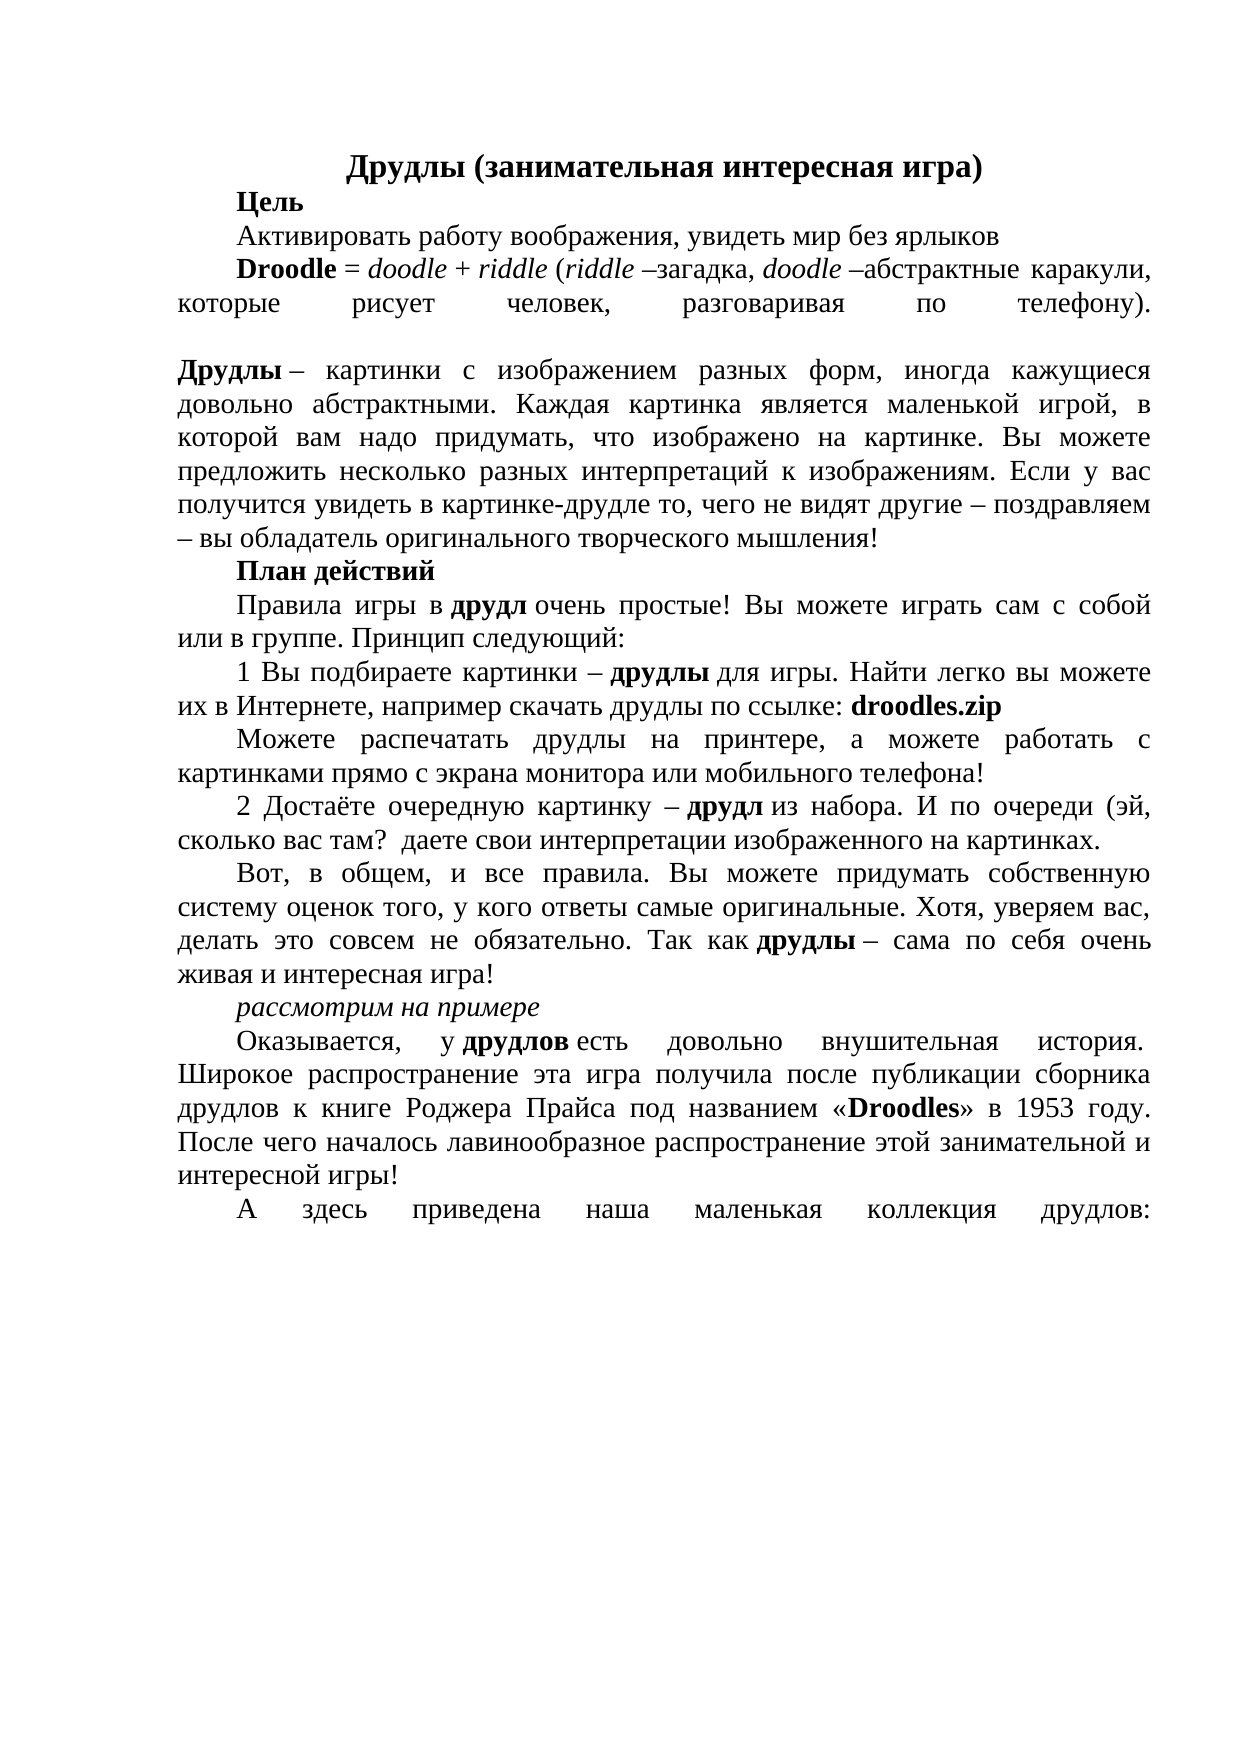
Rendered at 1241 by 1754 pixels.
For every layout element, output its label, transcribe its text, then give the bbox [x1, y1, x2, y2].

text 1 Вы подбираете картинки – друдлы для игры. Найти легко вы можете их в Интернете, например скачать друдлы по ссылке: droodles.zip [177, 654, 1152, 721]
text Цель [177, 184, 1152, 218]
text Друдлы (занимательная интересная игра) [177, 118, 1152, 184]
text План действий [177, 553, 1152, 587]
text Оказывается, у друдлов есть довольно внушительная история. Широкое распространение эта игра получила после публикации сборника друдлов к книге Роджера Прайса под названием «Droodles» в 1953 году. После чего началось лавинообразное распространение этой занимательной и интересной игры! [177, 1023, 1152, 1191]
text Правила игры в друдл очень простые! Вы можете играть сам с собой или в группе. Принцип следующий: [177, 587, 1152, 654]
text Вот, в общем, и все правила. Вы можете придумать собственную систему оценок того, у кого ответы самые оригинальные. Хотя, уверяем вас, делать это совсем не обязательно. Так как друдлы – сама по себя очень живая и интересная игра! [177, 855, 1152, 989]
text Активировать работу воображения, увидеть мир без ярлыков [177, 218, 1152, 252]
text Droodle = doodle + riddle (riddle –загадка, doodle –абстрактные каракули, которые рисует человек, разговаривая по телефону). Друдлы – картинки с изображением разных форм, иногда кажущиеся довольно абстрактными. Каждая картинка является маленькой игрой, в которой вам надо придумать, что изображено на картинке. Вы можете предложить несколько разных интерпретаций к изображениям. Если у вас получится увидеть в картинке-друдле то, чего не видят другие – поздравляем – вы обладатель оригинального творческого мышления! [177, 252, 1152, 553]
text 2 Достаёте очередную картинку – друдл из набора. И по очереди (эй, сколько вас там? даете свои интерпретации изображенного на картинках. [177, 788, 1152, 855]
text Можете распечатать друдлы на принтере, а можете работать с картинками прямо с экрана монитора или мобильного телефона! [177, 721, 1152, 788]
text рассмотрим на примере [177, 989, 1152, 1023]
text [177, 1191, 1152, 1258]
